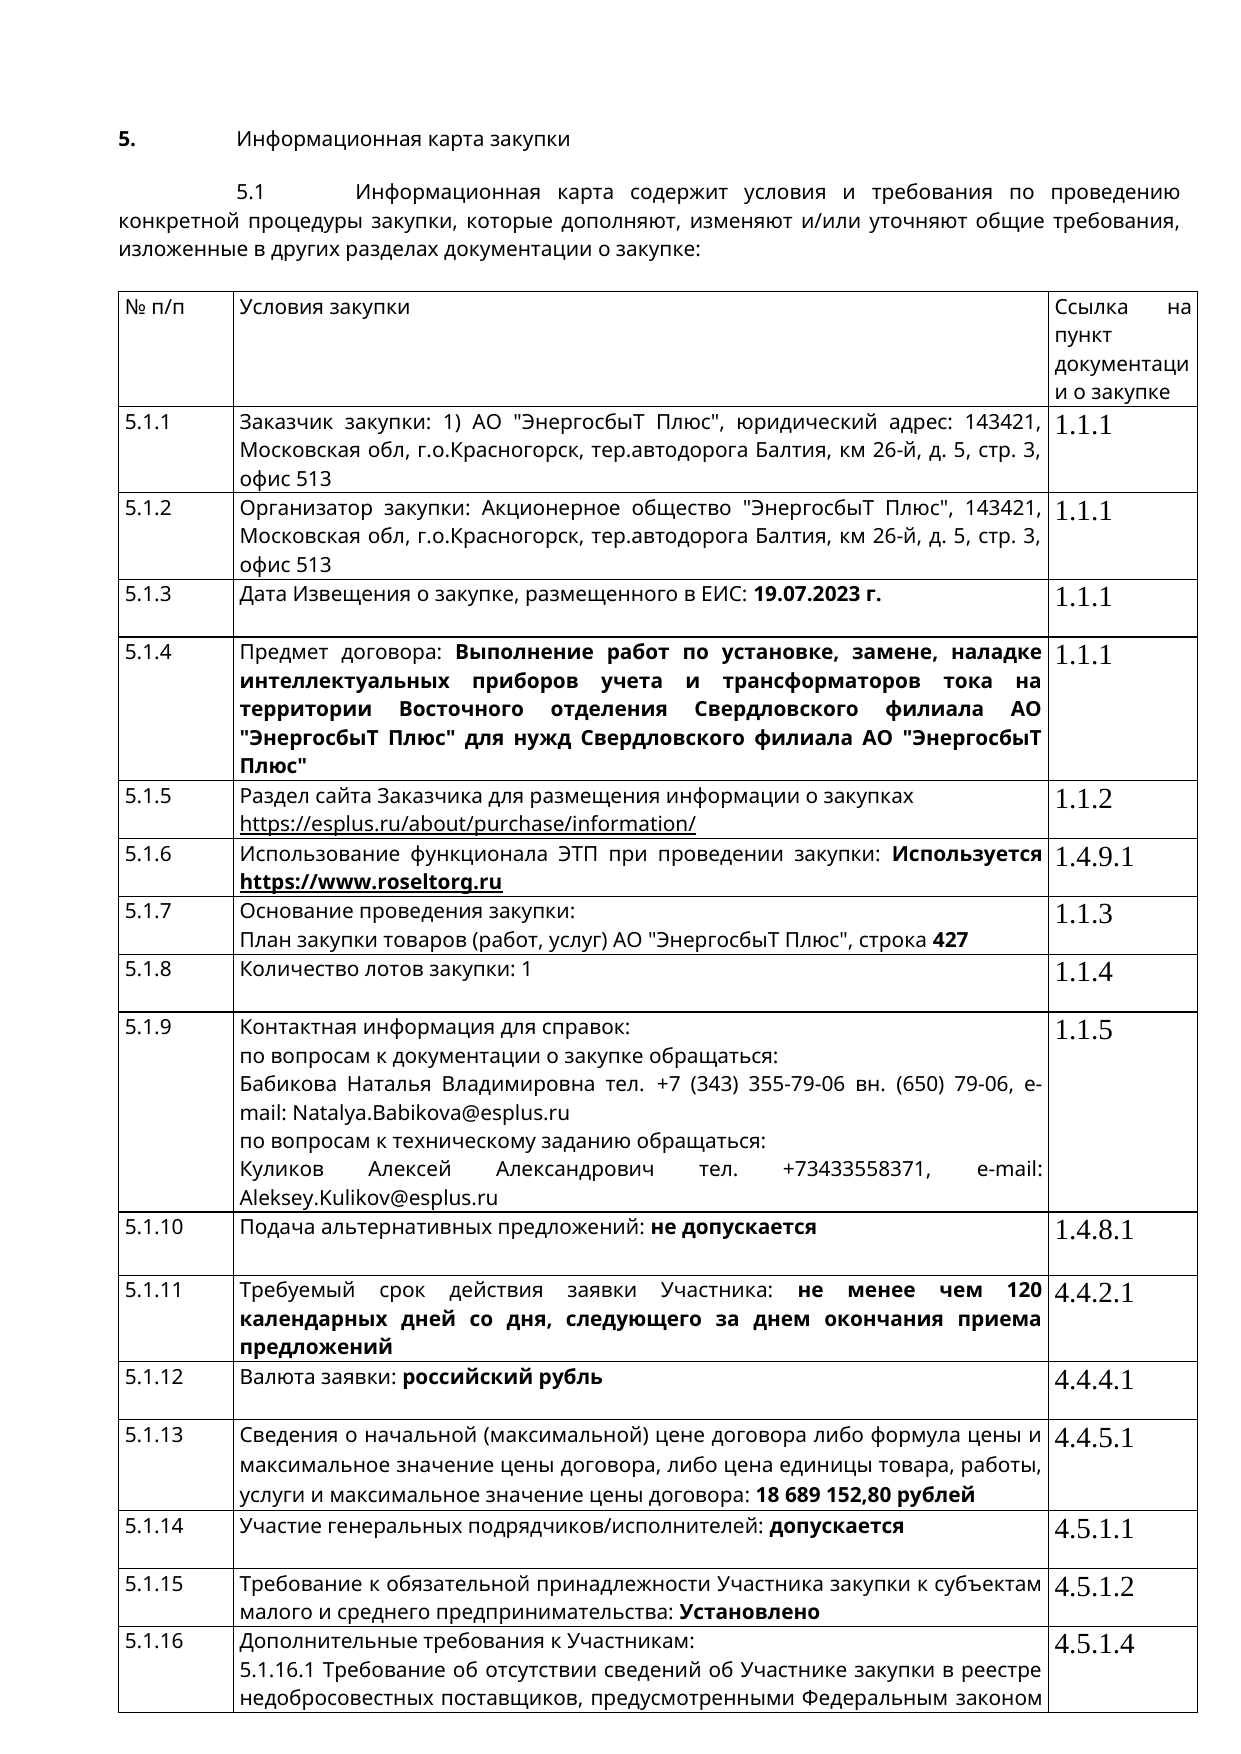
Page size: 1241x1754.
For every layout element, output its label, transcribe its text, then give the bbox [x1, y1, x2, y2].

table_cell [119, 839, 233, 896]
table_cell 1.4.8.1 [1049, 839, 1197, 896]
table_cell [119, 1420, 233, 1510]
table_cell Участие генеральных подрядчиков/исполнителей: допускается [234, 1511, 1048, 1568]
table_cell Контактная информация для справок: по вопросам к документации о закупке обращаться: Бабикова Наталья Владимировна тел. +7 (343) 355-79-06 вн. (650) 79-06, e-mail: Natalya.Babikova@esplus.ru по вопросам к техническому заданию обращаться: Куликов Алексей Александрович тел. +73433558371, e-mail: Aleksey.Kulikov@esplus.ru [234, 1013, 1048, 1211]
table_cell [119, 580, 233, 636]
subtitle Информационная карта закупки [118, 124, 1181, 152]
table_header № п/п [119, 292, 233, 406]
table_cell Раздел сайта Заказчика для размещения информации о закупках https://esplus.ru/about/purchase/information/ [234, 781, 1048, 838]
table_cell 1.1.2 [1049, 781, 1197, 838]
table_cell 1.1.4 [1049, 955, 1197, 1011]
table_cell [119, 897, 233, 953]
table_cell [119, 781, 233, 838]
table_cell [119, 493, 233, 578]
table_cell 4.4.2.1 [1049, 1276, 1197, 1361]
table_header Условия закупки [234, 292, 1048, 406]
table_cell [119, 955, 233, 1011]
table_cell [119, 1627, 233, 1712]
table_cell 4.5.1.4 [1049, 1627, 1197, 1712]
table_cell 1.1.5 [1049, 1013, 1197, 1211]
table_cell [119, 407, 233, 492]
table_cell Организатор закупки: Акционерное общество "ЭнергосбыТ Плюс", 143421, Московская обл, г.о.Красногорск, тер.автодорога Балтия, км 26-й, д. 5, стр. 3, офис 513 [234, 493, 1048, 578]
text 5.1 Информационная карта содержит условия и требования по проведению конкретной процедуры закупки, которые дополняют, изменяют и/или уточняют общие требования, изложенные в других разделах документации о закупке: [118, 177, 1181, 263]
table_cell Предмет договора: Выполнение работ по установке, замене, наладке интеллектуальных приборов учета и трансформаторов тока на территории Восточного отделения Свердловского филиала АО "ЭнергосбыТ Плюс" для нужд Свердловского филиала АО "ЭнергосбыТ Плюс" [234, 638, 1048, 780]
table_cell Подача альтернативных предложений: не допускается [234, 1213, 1048, 1274]
table_cell 4.5.1.1 [1049, 1511, 1197, 1568]
table_cell [119, 1013, 233, 1211]
table_header Ссылка на пункт документации о закупке [1049, 292, 1197, 406]
table_cell [119, 1213, 233, 1274]
table_cell Заказчик закупки: 1) АО "ЭнергосбыТ Плюс", юридический адрес: 143421, Московская обл, г.о.Красногорск, тер.автодорога Балтия, км 26-й, д. 5, стр. 3, офис 513 [234, 407, 1048, 492]
table_cell 4.4.4.1 [1049, 1362, 1197, 1419]
table_cell 1.4.7.1 [1049, 1213, 1197, 1274]
table_cell 1.1.3 [1049, 897, 1197, 953]
table_cell Использование функционала ЭТП при проведении закупки: Используется https://www.roseltorg.ru [234, 839, 1048, 896]
table_cell 1.1.1 [1049, 407, 1197, 492]
table_cell 4.4.5.1 [1049, 1420, 1197, 1510]
table_cell [119, 638, 233, 780]
table_cell Валюта заявки: российский рубль [234, 1362, 1048, 1419]
table_cell 1.1.1 [1049, 580, 1197, 636]
table_cell [119, 1362, 233, 1419]
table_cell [234, 1627, 1048, 1712]
table_cell Основание проведения закупки: План закупки товаров (работ, услуг) АО "ЭнергосбыТ Плюс", строка 427 [234, 897, 1048, 953]
table_cell [119, 1569, 233, 1626]
table_cell 4.5.1.2 [1049, 1569, 1197, 1626]
table_cell Требуемый срок действия заявки Участника: не менее чем 120 календарных дней со дня, следующего за днем окончания приема предложений [234, 1276, 1048, 1361]
table_cell Требование к обязательной принадлежности Участника закупки к субъектам малого и среднего предпринимательства: Установлено [234, 1569, 1048, 1626]
table_cell Сведения о начальной (максимальной) цене договора либо формула цены и максимальное значение цены договора, либо цена единицы товара, работы, услуги и максимальное значение цены договора: 18 689 152,80 рублей [234, 1420, 1048, 1510]
table_cell Количество лотов закупки: 1 [234, 955, 1048, 1011]
table_cell Дата Извещения о закупке, размещенного в ЕИС: 19.07.2023 г. [234, 580, 1048, 636]
table_cell 1.1.1 [1049, 638, 1197, 780]
table_cell 1.1.1 [1049, 493, 1197, 578]
table_cell [119, 1511, 233, 1568]
table_cell [119, 1276, 233, 1361]
